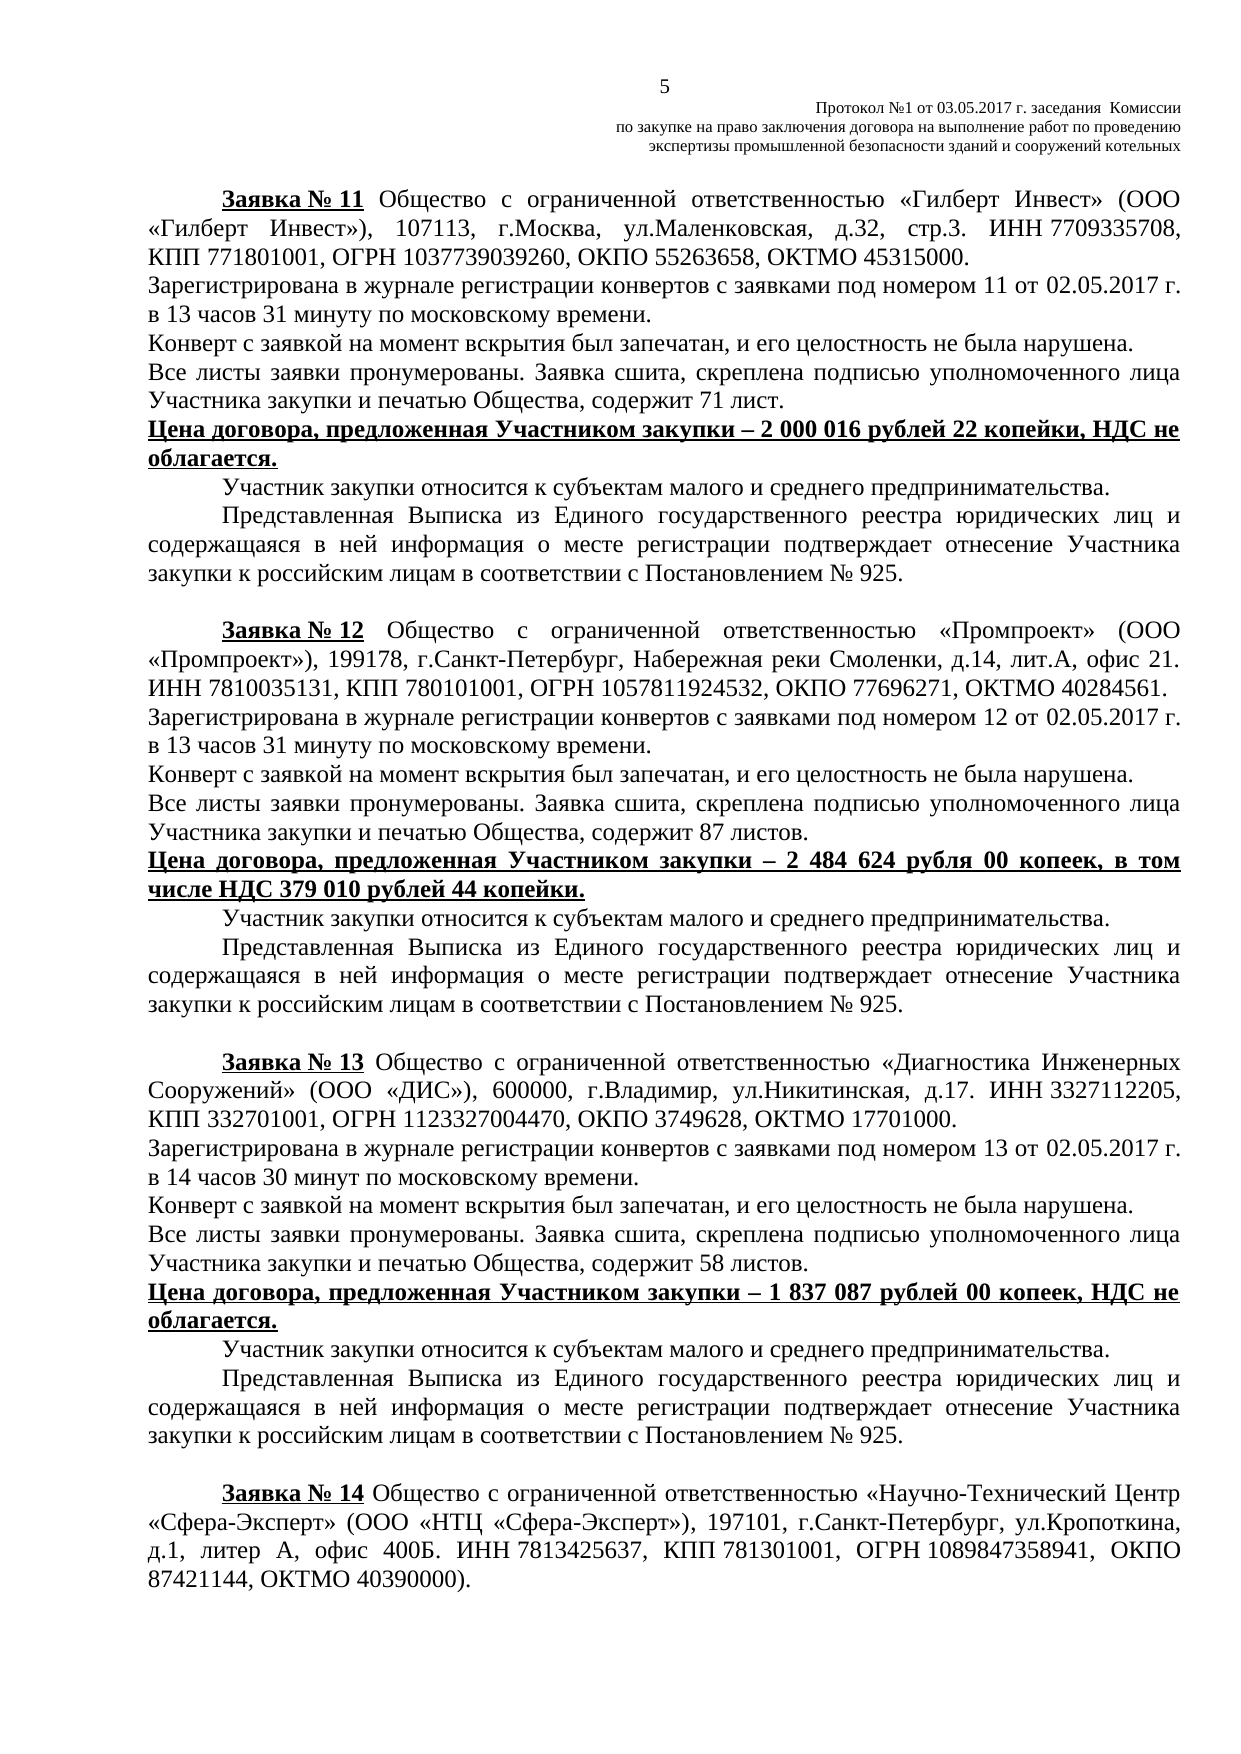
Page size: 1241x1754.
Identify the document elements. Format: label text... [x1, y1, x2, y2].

text Участник закупки относится к субъектам малого и среднего предпринимательства. [148, 472, 1181, 500]
text Заявка № 11 Общество с ограниченной ответственностью «Гилберт Инвест» (ООО «Гилберт Инвест»), 107113, г.Москва, ул.Маленковская, д.32, стр.3. ИНН 7709335708, КПП 771801001, ОГРН 1037739039260, ОКПО 55263658, ОКТМО 45315000. [148, 184, 1181, 270]
text Конверт с заявкой на момент вскрытия был запечатан, и его целостность не была нарушена. [148, 328, 1181, 357]
text Цена договора, предложенная Участником закупки – 1 837 087 рублей 00 копеек, НДС не облагается. [148, 1277, 1181, 1334]
text Цена договора, предложенная Участником закупки – 2 000 016 рублей 22 копейки, НДС не облагается. [148, 414, 1181, 472]
text Участник закупки относится к субъектам малого и среднего предпринимательства. [148, 1334, 1181, 1363]
text Заявка № 12 Общество с ограниченной ответственностью «Промпроект» (ООО «Промпроект»), 199178, г.Санкт-Петербург, Набережная реки Смоленки, д.14, лит.А, офис 21. ИНН 7810035131, КПП 780101001, ОГРН 1057811924532, ОКПО 77696271, ОКТМО 40284561. [148, 615, 1181, 702]
text Зарегистрирована в журнале регистрации конвертов с заявками под номером 11 от 02.05.2017 г. в 13 часов 31 минуту по московскому времени. [148, 270, 1181, 328]
text Цена договора, предложенная Участником закупки – 2 484 624 рубля 00 копеек, в том числе НДС 379 010 рублей 44 копейки. [148, 872, 1181, 903]
text Конверт с заявкой на момент вскрытия был запечатан, и его целостность не была нарушена. [148, 1190, 1181, 1219]
text Конверт с заявкой на момент вскрытия был запечатан, и его целостность не была нарушена. [148, 759, 1181, 788]
text Зарегистрирована в журнале регистрации конвертов с заявками под номером 12 от 02.05.2017 г. в 13 часов 31 минуту по московскому времени. [148, 702, 1181, 759]
text Цена договора, предложенная Участником закупки – 2 484 624 рубля 00 копеек, в том числе НДС 379 010 рублей 44 копейки. [148, 845, 1181, 870]
text Все листы заявки пронумерованы. Заявка сшита, скреплена подписью уполномоченного лица Участника закупки и печатью Общества, содержит 87 листов. [148, 788, 1181, 845]
text Зарегистрирована в журнале регистрации конвертов с заявками под номером 13 от 02.05.2017 г. в 14 часов 30 минут по московскому времени. [148, 1133, 1181, 1190]
text Все листы заявки пронумерованы. Заявка сшита, скреплена подписью уполномоченного лица Участника закупки и печатью Общества, содержит 58 листов. [148, 1219, 1181, 1277]
text Участник закупки относится к субъектам малого и среднего предпринимательства. [148, 903, 1181, 932]
text Все листы заявки пронумерованы. Заявка сшита, скреплена подписью уполномоченного лица Участника закупки и печатью Общества, содержит 71 лист. [148, 357, 1181, 414]
text Заявка № 14 Общество с ограниченной ответственностью «Научно-Технический Центр «Сфера-Эксперт» (ООО «НТЦ «Сфера-Эксперт»), 197101, г.Санкт-Петербург, ул.Кропоткина, д.1, литер А, офис 400Б. ИНН 7813425637, КПП 781301001, ОГРН 1089847358941, ОКПО 87421144, ОКТМО 40390000). [148, 1478, 1181, 1593]
text Заявка № 13 Общество с ограниченной ответственностью «Диагностика Инженерных Сооружений» (ООО «ДИС»), 600000, г.Владимир, ул.Никитинская, д.17. ИНН 3327112205, КПП 332701001, ОГРН 1123327004470, ОКПО 3749628, ОКТМО 17701000. [148, 1047, 1181, 1133]
